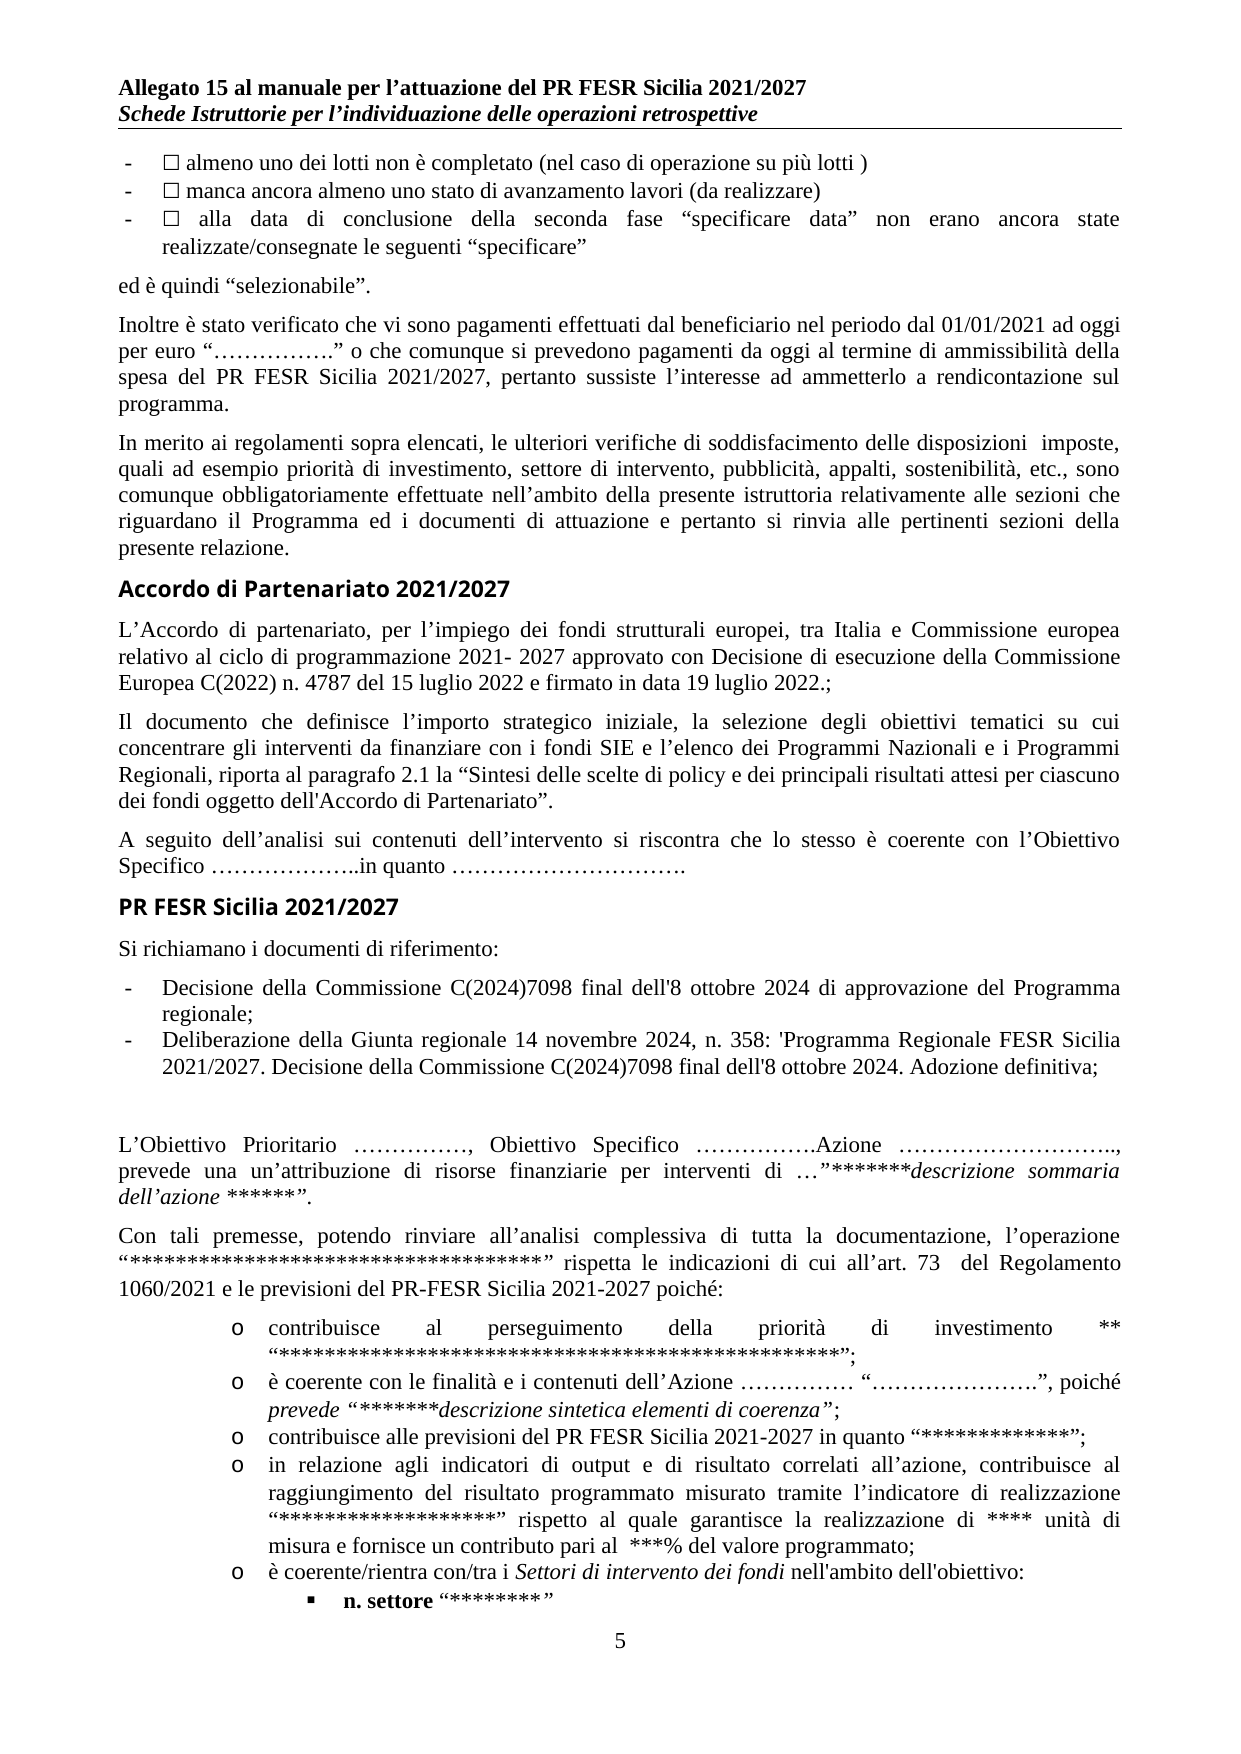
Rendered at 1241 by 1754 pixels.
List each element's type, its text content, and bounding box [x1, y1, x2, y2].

list è coerente/rientra con/tra i Settori di intervento dei fondi nell'ambito dell'obiettivo: [231, 1558, 1122, 1587]
text Il documento che definisce l’importo strategico iniziale, la selezione degli obiettivi tematici su cui concentrare gli interventi da finanziare con i fondi SIE e l’elenco dei Programmi Nazionali e i Programmi Regionali, riporta al paragrafo 2.1 la “Sintesi delle scelte di policy e dei principali risultati attesi per ciascuno dei fondi oggetto dell'Accordo di Partenariato”. [118, 708, 1122, 813]
text A seguito dell’analisi sui contenuti dell’intervento si riscontra che lo stesso è coerente con l’Obiettivo Specifico ………………..in quanto …………………………. [118, 826, 1122, 879]
list Deliberazione della Giunta regionale 14 novembre 2024, n. 358: 'Programma Regionale FESR Sicilia 2021/2027. Decisione della Commissione C(2024)7098 final dell'8 ottobre 2024. Adozione definitiva; [124, 1027, 1122, 1079]
text L’Accordo di partenariato, per l’impiego dei fondi strutturali europei, tra Italia e Commissione europea relativo al ciclo di programmazione 2021- 2027 approvato con Decisione di esecuzione della Commissione Europea C(2022) n. 4787 del 15 luglio 2022 e firmato in data 19 luglio 2022.; [118, 617, 1122, 696]
text ed è quindi “selezionabile”. [118, 272, 1122, 298]
list è coerente con le finalità e i contenuti dell’Azione …………… “………………….”, poiché prevede “*******descrizione sintetica elementi di coerenza”; [231, 1368, 1122, 1423]
text Con tali premesse, potendo rinviare all’analisi complessiva di tutta la documentazione, l’operazione “************************************” rispetta le indicazioni di cui all’art. 73 del Regolamento 1060/2021 e le previsioni del PR-FESR Sicilia 2021-2027 poiché: [118, 1222, 1122, 1301]
text In merito ai regolamenti sopra elencati, le ulteriori verifiche di soddisfacimento delle disposizioni imposte, quali ad esempio priorità di investimento, settore di intervento, pubblicità, appalti, sostenibilità, etc., sono comunque obbligatoriamente effettuate nell’ambito della presente istruttoria relativamente alle sezioni che riguardano il Programma ed i documenti di attuazione e pertanto si rinvia alle pertinenti sezioni della presente relazione. [118, 428, 1122, 560]
subtitle Accordo di Partenariato 2021/2027 [118, 573, 1122, 604]
list n. settore “********” [306, 1587, 1122, 1613]
subtitle PR FESR Sicilia 2021/2027 [118, 891, 1122, 922]
list contribuisce al perseguimento della priorità di investimento ** “*************************************************”; [231, 1314, 1122, 1368]
text Inoltre è stato verificato che vi sono pagamenti effettuati dal beneficiario nel periodo dal 01/01/2021 ad oggi per euro “…………….” o che comunque si prevedono pagamenti da oggi al termine di ammissibilità della spesa del PR FESR Sicilia 2021/2027, pertanto sussiste l’interesse ad ammetterlo a rendicontazione sul programma. [118, 311, 1122, 416]
list almeno uno dei lotti non è completato (nel caso di operazione su più lotti ) [124, 148, 1122, 176]
list Decisione della Commissione C(2024)7098 final dell'8 ottobre 2024 di approvazione del Programma regionale; [124, 974, 1122, 1027]
list alla data di conclusione della seconda fase “specificare data” non erano ancora state realizzate/consegnate le seguenti “specificare” [124, 204, 1122, 259]
list in relazione agli indicatori di output e di risultato correlati all’azione, contribuisce al raggiungimento del risultato programmato misurato tramite l’indicatore di realizzazione “*******************” rispetto al quale garantisce la realizzazione di **** unità di misura e fornisce un contributo pari al ***% del valore programmato; [231, 1451, 1122, 1558]
text Si richiamano i documenti di riferimento: [118, 935, 1122, 961]
list manca ancora almeno uno stato di avanzamento lavori (da realizzare) [124, 176, 1122, 204]
list contribuisce alle previsioni del PR FESR Sicilia 2021-2027 in quanto “*************”; [231, 1423, 1122, 1451]
text L’Obiettivo Prioritario ……………, Obiettivo Specifico …………….Azione ……………………….., prevede una un’attribuzione di risorse finanziarie per interventi di …”*******descrizione sommaria dell’azione ******”. [118, 1131, 1122, 1210]
